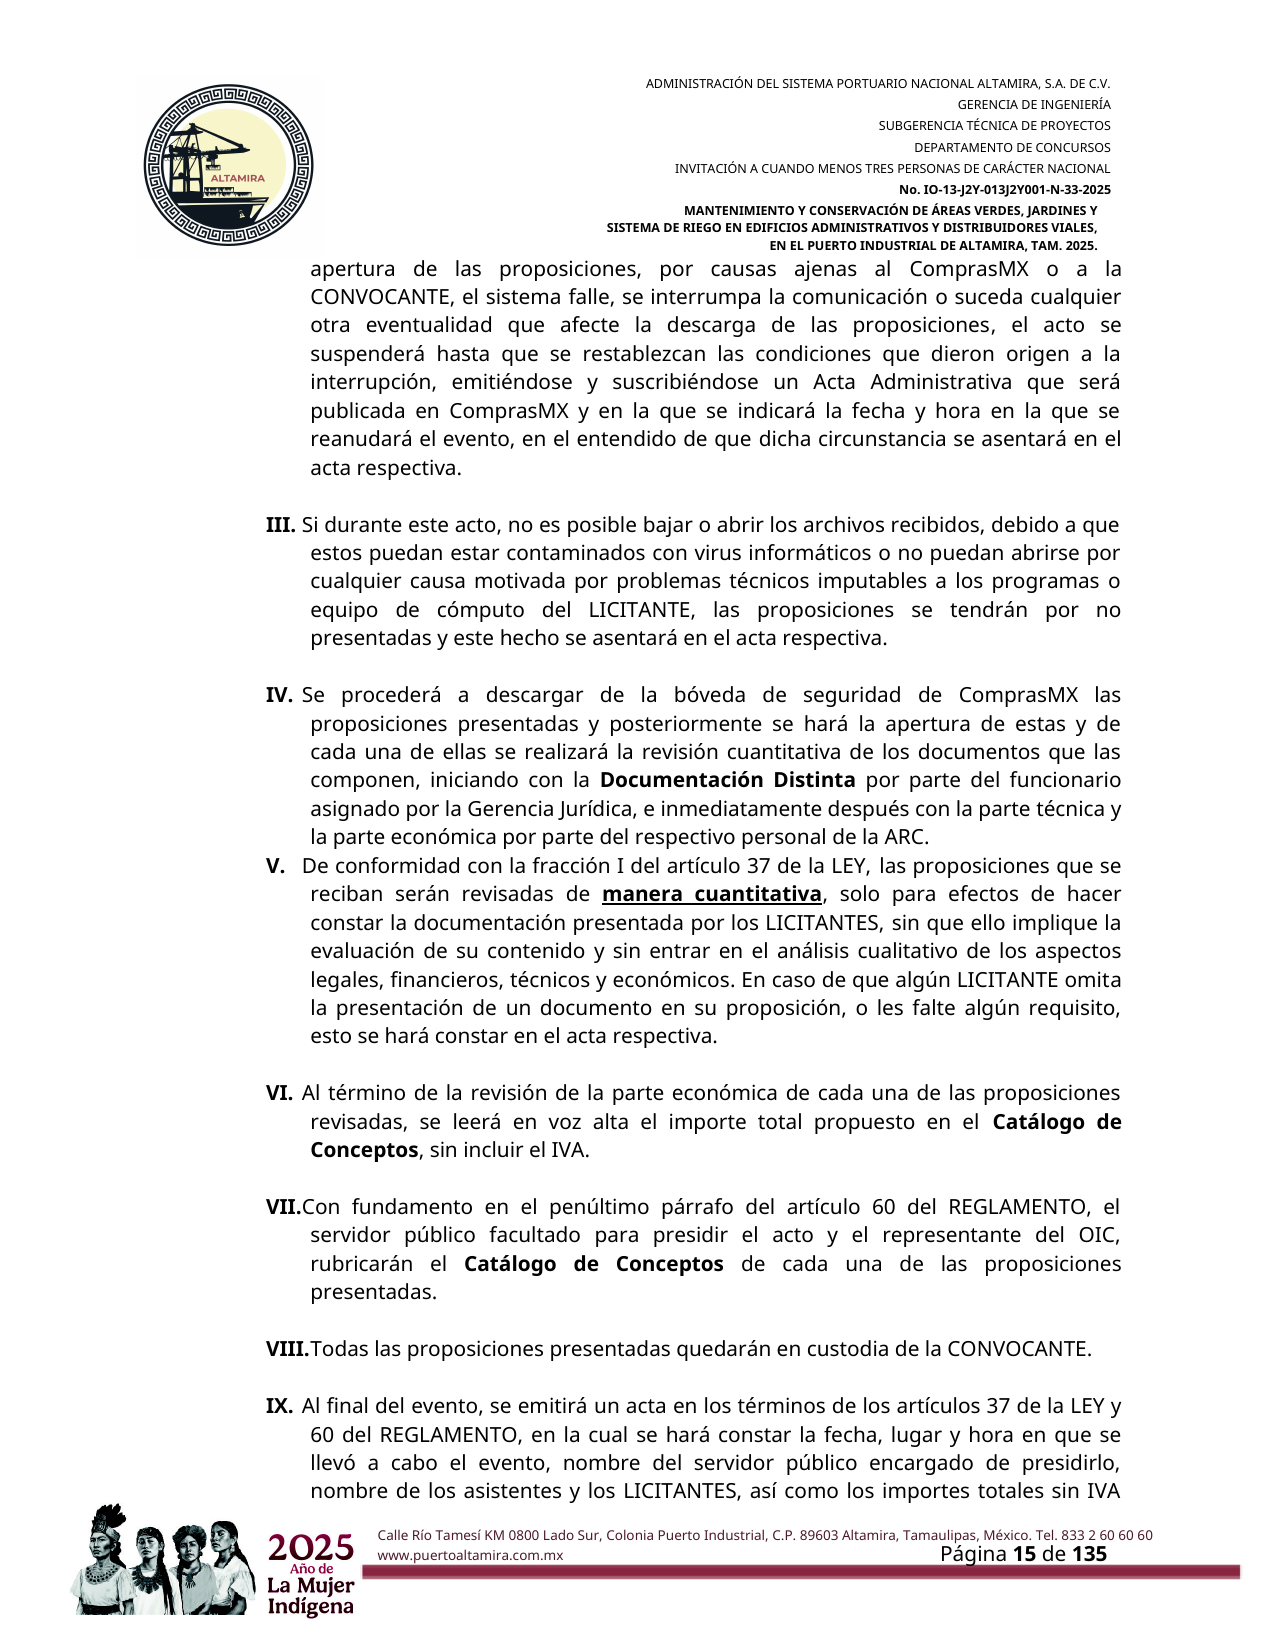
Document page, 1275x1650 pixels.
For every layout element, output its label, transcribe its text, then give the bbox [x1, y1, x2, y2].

list De conformidad con la fracción I del artículo 37 de la LEY, las proposiciones que se reciban serán revisadas de manera cuantitativa, solo para efectos de hacer constar la documentación presentada por los LICITANTES, sin que ello implique la evaluación de su contenido y sin entrar en el análisis cualitativo de los aspectos legales, financieros, técnicos y económicos. En caso de que algún LICITANTE omita la presentación de un documento en su proposición, o les falte algún requisito, esto se hará constar en el acta respectiva. [266, 851, 1122, 1050]
list Al término de la revisión de la parte económica de cada una de las proposiciones revisadas, se leerá en voz alta el importe total propuesto en el Catálogo de Conceptos, sin incluir el IVA. [266, 1078, 1122, 1164]
list Se procederá a descargar de la bóveda de seguridad de ComprasMX las proposiciones presentadas y posteriormente se hará la apertura de estas y de cada una de ellas se realizará la revisión cuantitativa de los documentos que las componen, iniciando con la Documentación Distinta por parte del funcionario asignado por la Gerencia Jurídica, e inmediatamente después con la parte técnica y la parte económica por parte del respectivo personal de la ARC. [266, 680, 1122, 851]
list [266, 254, 1122, 481]
picture [134, 75, 325, 258]
picture [0, 1497, 1244, 1627]
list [266, 1391, 1122, 1505]
list Si durante este acto, no es posible bajar o abrir los archivos recibidos, debido a que estos puedan estar contaminados con virus informáticos o no puedan abrirse por cualquier causa motivada por problemas técnicos imputables a los programas o equipo de cómputo del LICITANTE, las proposiciones se tendrán por no presentadas y este hecho se asentará en el acta respectiva. [266, 510, 1122, 652]
list Con fundamento en el penúltimo párrafo del artículo 60 del REGLAMENTO, el servidor público facultado para presidir el acto y el representante del OIC, rubricarán el Catálogo de Conceptos de cada una de las proposiciones presentadas. [266, 1192, 1122, 1306]
list Todas las proposiciones presentadas quedarán en custodia de la CONVOCANTE. [266, 1334, 1122, 1363]
